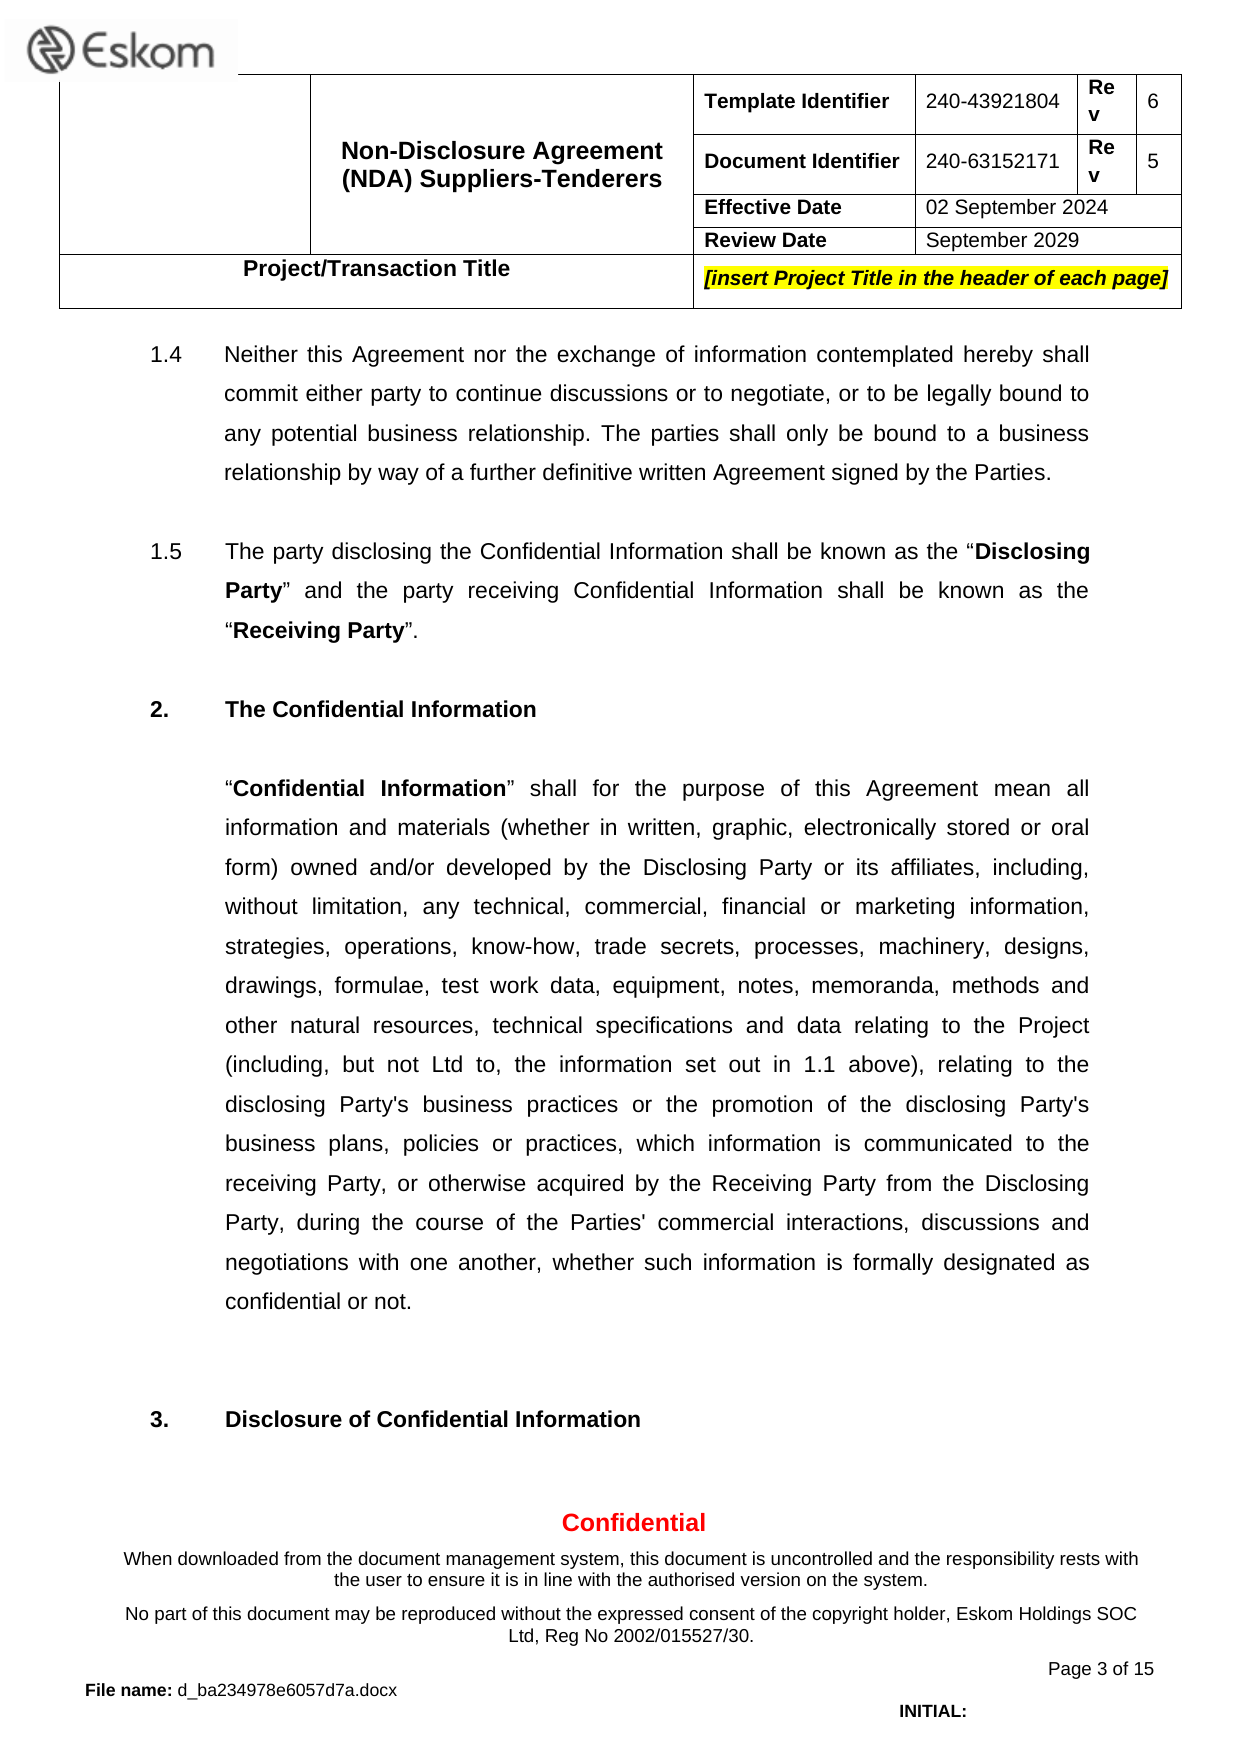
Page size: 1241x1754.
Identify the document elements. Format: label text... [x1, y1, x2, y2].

text 3. Disclosure of Confidential Information [150, 1406, 1090, 1433]
text “Confidential Information” shall for the purpose of this Agreement mean all information and materials (whether in written, graphic, electronically stored or oral form) owned and/or developed by the Disclosing Party or its affiliates, including, without limitation, any technical, commercial, financial or marketing information, strategies, operations, know-how, trade secrets, processes, machinery, designs, drawings, formulae, test work data, equipment, notes, memoranda, methods and other natural resources, technical specifications and data relating to the Project (including, but not Ltd to, the information set out in 1.1 above), relating to the disclosing Party's business practices or the promotion of the disclosing Party's business plans, policies or practices, which information is communicated to the receiving Party, or otherwise acquired by the Receiving Party from the Disclosing Party, during the course of the Parties' commercial interactions, discussions and negotiations with one another, whether such information is formally designated as confidential or not. [150, 775, 1090, 1314]
text 1.5 The party disclosing the Confidential Information shall be known as the “Disclosing Party” and the party receiving Confidential Information shall be known as the “Receiving Party”. [150, 538, 1090, 643]
text 2. The Confidential Information [150, 696, 1090, 722]
text 1.4 Neither this Agreement nor the exchange of information contemplated hereby shall commit either party to continue discussions or to negotiate, or to be legally bound to any potential business relationship. The parties shall only be bound to a business relationship by way of a further definitive written Agreement signed by the Parties. [150, 341, 1090, 485]
